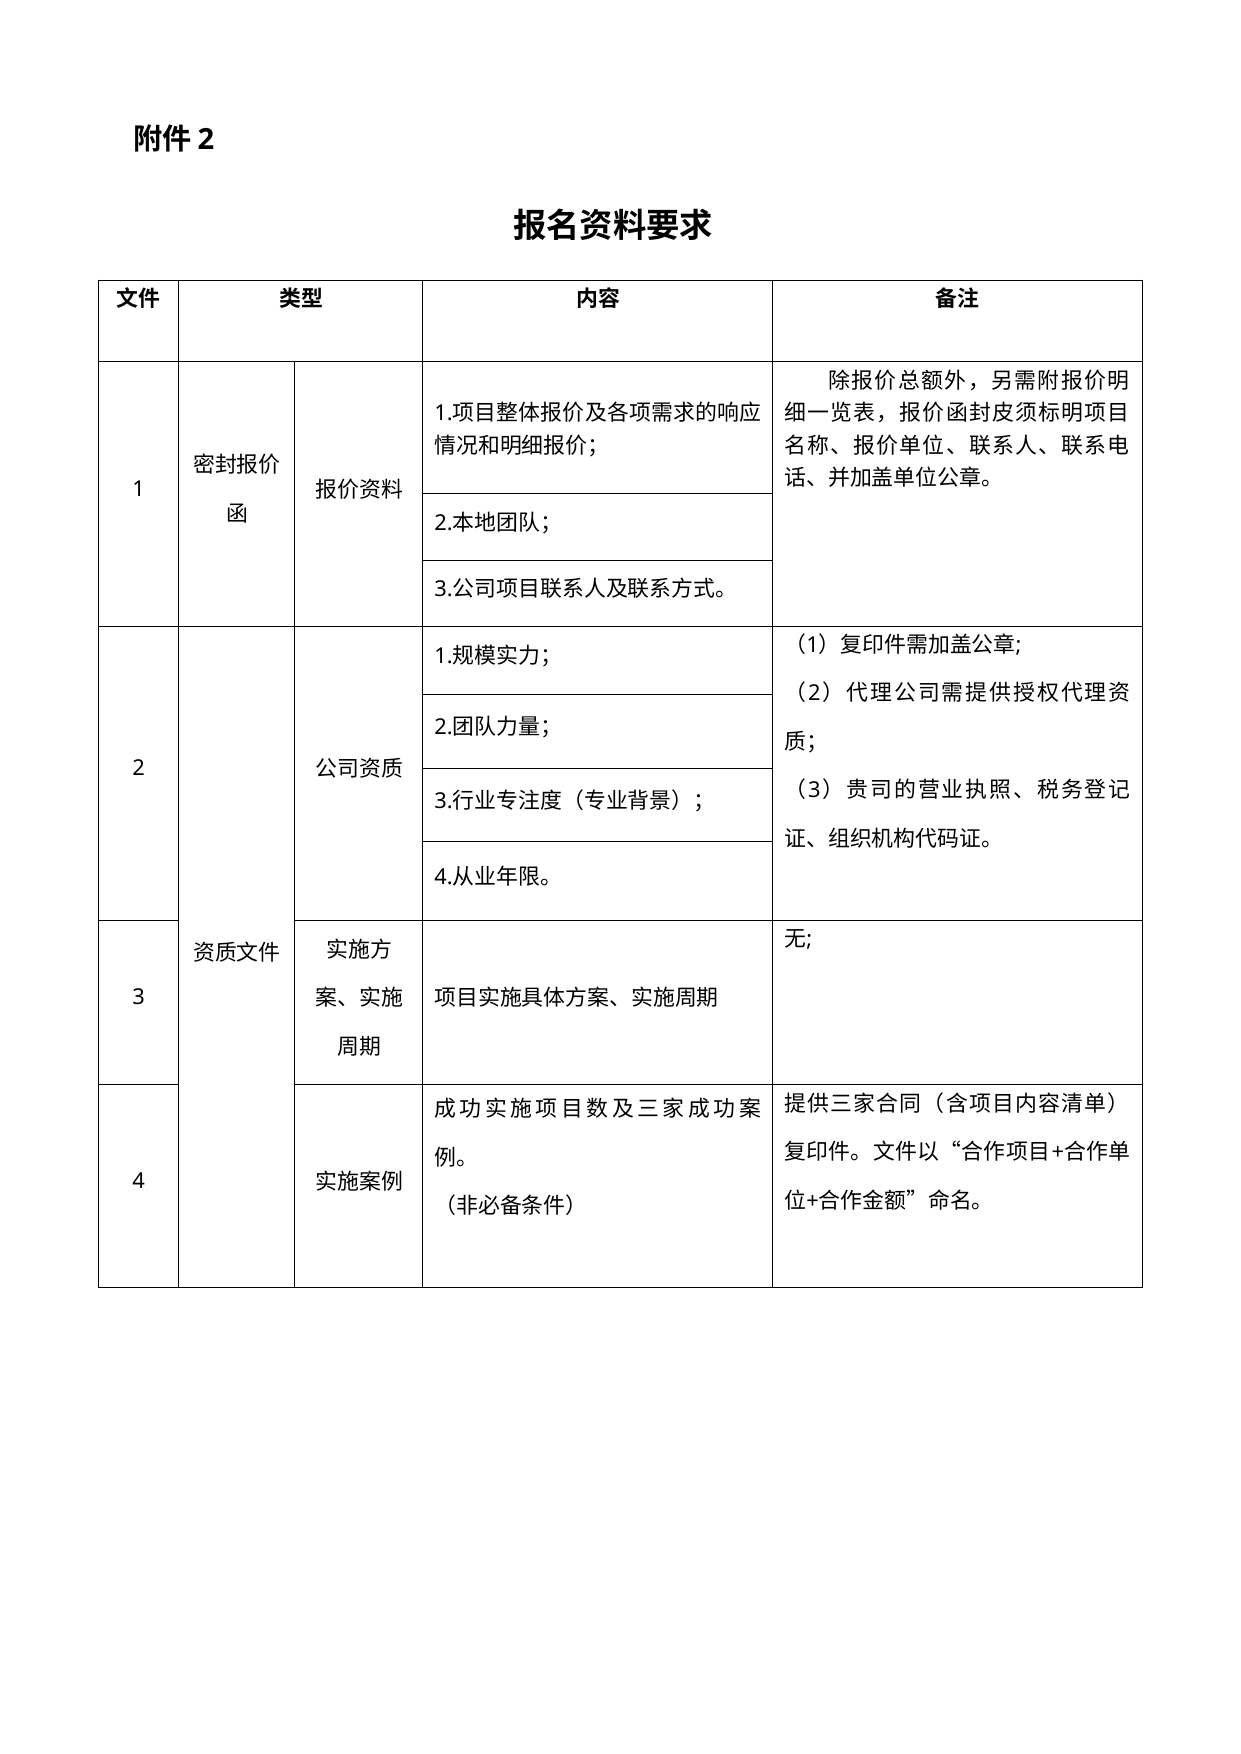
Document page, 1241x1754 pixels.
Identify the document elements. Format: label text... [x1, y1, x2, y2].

table_header 类型 [179, 281, 422, 361]
table_cell 提供三家合同（含项目内容清单）复印件。文件以“合作项目+合作单位+合作金额”命名。 [773, 1085, 1142, 1287]
table_cell 4 [99, 1085, 178, 1287]
table_header 备注 [773, 281, 1142, 361]
table_cell 除报价总额外，另需附报价明细一览表，报价函封皮须标明项目名称、报价单位、联系人、联系电话、并加盖单位公章。 [773, 362, 1142, 626]
table_header 内容 [423, 281, 772, 361]
table_header 文件 [99, 281, 178, 361]
table_cell 1.项目整体报价及各项需求的响应情况和明细报价； [423, 362, 772, 492]
table_cell 3.公司项目联系人及联系方式。 [423, 561, 772, 626]
table_cell 2.本地团队； [423, 494, 772, 560]
text 附件2 [133, 104, 1092, 169]
table_cell 3.行业专注度（专业背景）； [423, 769, 772, 841]
table_cell 2 [99, 627, 178, 920]
table_cell 密封报价函 [179, 362, 294, 626]
table_cell 报价资料 [295, 362, 422, 626]
table_cell 4.从业年限。 [423, 842, 772, 920]
table_cell 1 [99, 362, 178, 626]
table_cell （1）复印件需加盖公章; （2）代理公司需提供授权代理资质； （3）贵司的营业执照、税务登记证、组织机构代码证。 [773, 627, 1142, 920]
table_cell 项目实施具体方案、实施周期 [423, 921, 772, 1084]
table_cell 实施案例 [295, 1085, 422, 1287]
table_cell 无; [773, 921, 1142, 1084]
table_cell 2.团队力量； [423, 695, 772, 768]
table_cell 3 [99, 921, 178, 1084]
table_cell 1.规模实力； [423, 627, 772, 694]
text 报名资料要求 [133, 191, 1092, 256]
table_cell 资质文件 [179, 627, 294, 1287]
table_cell 成功实施项目数及三家成功案例。 （非必备条件） [423, 1085, 772, 1287]
table_cell 公司资质 [295, 627, 422, 920]
table_cell 实施方案、实施周期 [295, 921, 422, 1084]
